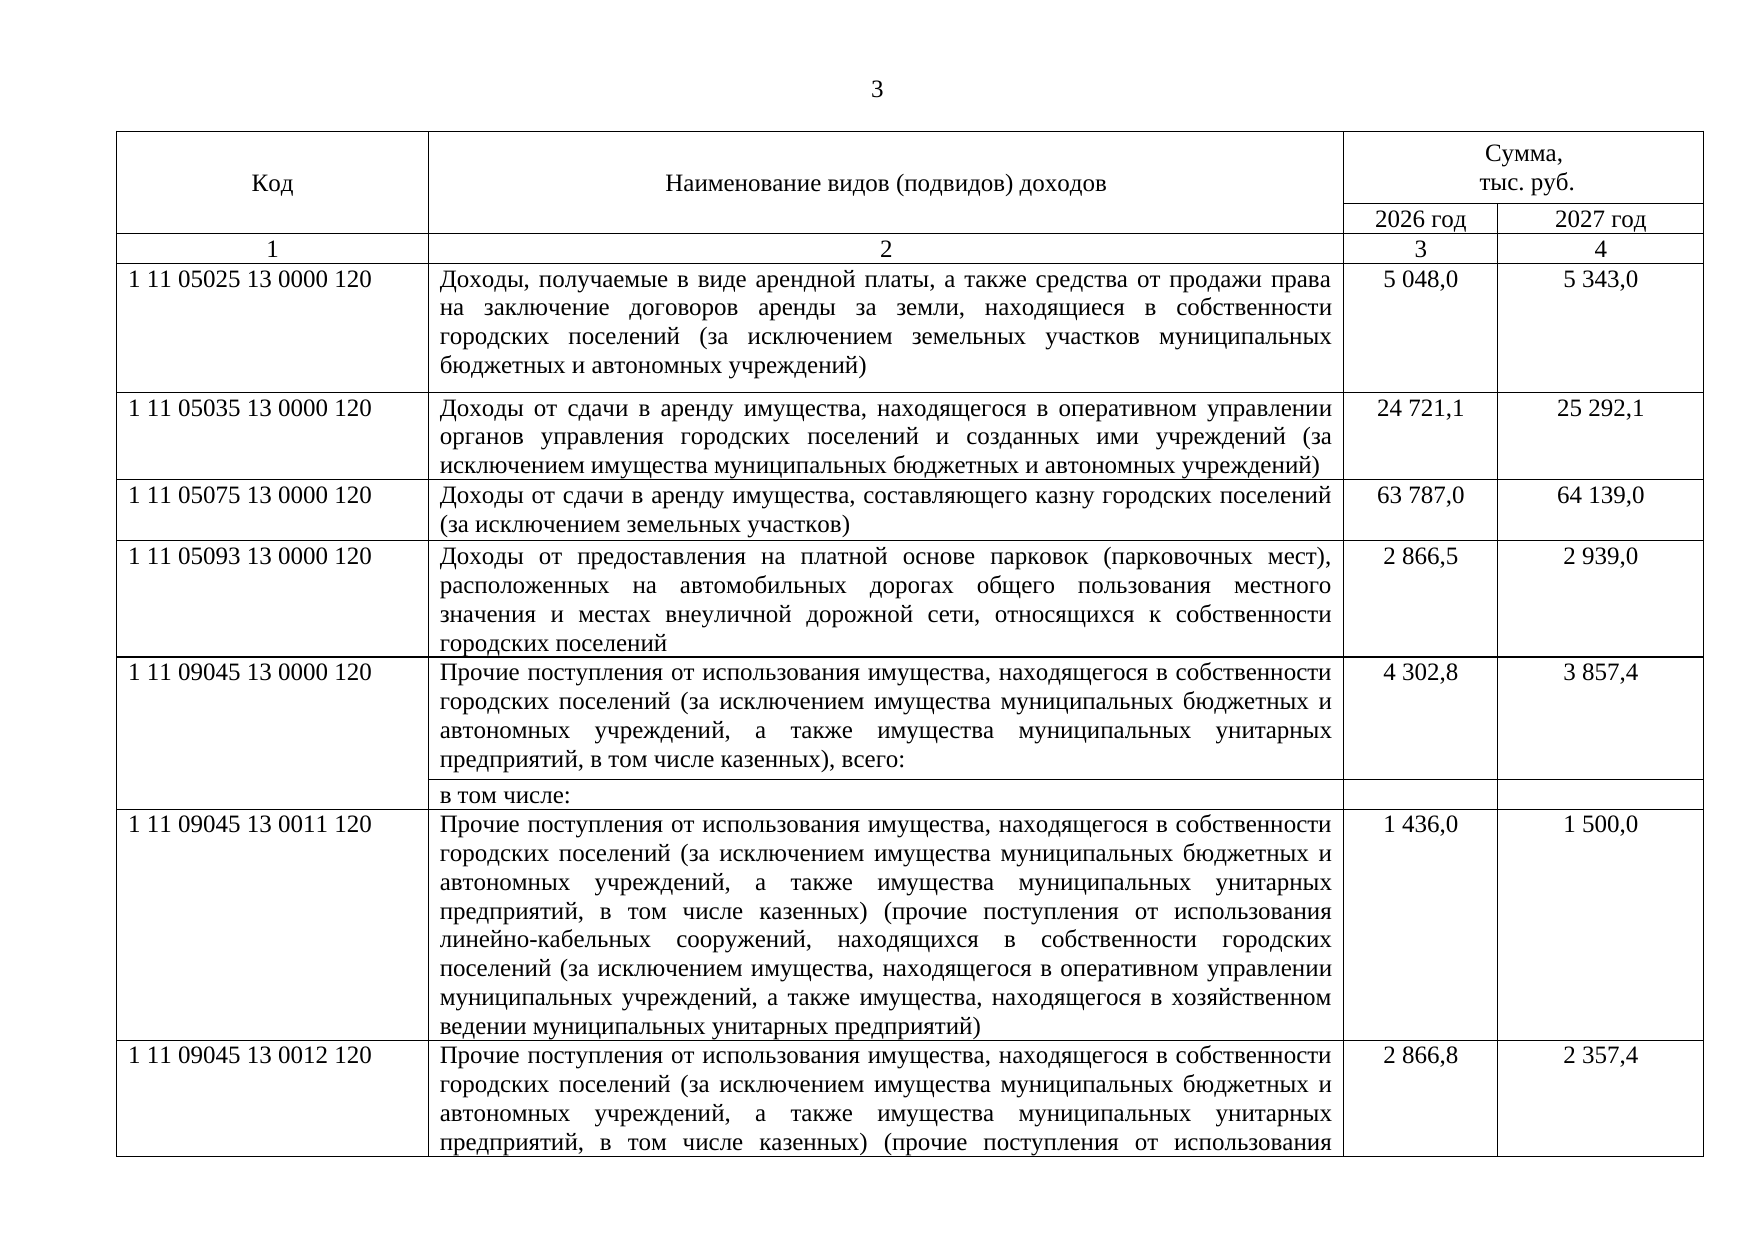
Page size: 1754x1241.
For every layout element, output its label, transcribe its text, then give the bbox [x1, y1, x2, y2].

table_cell 3 857,4 [1498, 658, 1703, 779]
table_cell 2027 год [1498, 204, 1703, 233]
table_cell 64 139,0 [1498, 480, 1703, 540]
table_cell 2026 год [1344, 204, 1497, 233]
table_cell 5 343,0 [1498, 264, 1703, 392]
table_cell Доходы от предоставления на платной основе парковок (парковочных мест), расположенных на автомобильных дорогах общего пользования местного значения и местах внеуличной дорожной сети, относящихся к собственности городских поселений [429, 541, 1343, 656]
table_header Сумма, тыс. руб. [1344, 132, 1703, 203]
table_cell 1 11 09045 13 0011 120 [117, 810, 428, 1039]
table_header Код [117, 132, 428, 233]
table_cell 25 292,1 [1498, 393, 1703, 479]
table_header Наименование видов (подвидов) доходов [429, 132, 1343, 233]
table_cell Доходы от сдачи в аренду имущества, находящегося в оперативном управлении органов управления городских поселений и созданных ими учреждений (за исключением имущества муниципальных бюджетных и автономных учреждений) [429, 393, 1343, 479]
table_cell 5 048,0 [1344, 264, 1497, 392]
table_cell 3 [1344, 234, 1497, 263]
table_cell Прочие поступления от использования имущества, находящегося в собственности городских поселений (за исключением имущества муниципальных бюджетных и автономных учреждений, а также имущества муниципальных унитарных предприятий, в том числе казенных), всего: [429, 658, 1343, 779]
table_cell [1344, 780, 1497, 808]
table_cell 4 302,8 [1344, 658, 1497, 779]
table_cell в том числе: [429, 780, 1343, 808]
table_cell 1 11 05025 13 0000 120 [117, 264, 428, 392]
table_cell 1 11 09045 13 0000 120 [117, 658, 428, 808]
table_cell [1498, 780, 1703, 808]
table_cell 63 787,0 [1344, 480, 1497, 540]
table_cell 1 11 09045 13 0012 120 [117, 1041, 428, 1156]
table_cell Доходы, получаемые в виде арендной платы, а также средства от продажи права на заключение договоров аренды за земли, находящиеся в собственности городских поселений (за исключением земельных участков муниципальных бюджетных и автономных учреждений) [429, 264, 1343, 392]
table_cell 2 866,8 [1344, 1041, 1497, 1156]
table_cell 2 866,5 [1344, 541, 1497, 656]
table_cell 24 721,1 [1344, 393, 1497, 479]
table_cell 1 11 05093 13 0000 120 [117, 541, 428, 656]
table_cell 2 939,0 [1498, 541, 1703, 656]
table_cell 1 500,0 [1498, 810, 1703, 1039]
table_cell Доходы от сдачи в аренду имущества, составляющего казну городских поселений (за исключением земельных участков) [429, 480, 1343, 540]
table_cell 1 11 05075 13 0000 120 [117, 480, 428, 540]
table_cell 1 [117, 234, 428, 263]
table_cell 2 357,4 [1498, 1041, 1703, 1156]
table_cell Прочие поступления от использования имущества, находящегося в собственности городских поселений (за исключением имущества муниципальных бюджетных и автономных учреждений, а также имущества муниципальных унитарных предприятий, в том числе казенных) (прочие поступления от использования линейно-кабельных сооружений, находящихся в собственности городских поселений (за исключением имущества, находящегося в оперативном управлении муниципальных учреждений, а также имущества, находящегося в хозяйственном ведении муниципальных унитарных предприятий) [429, 810, 1343, 1039]
table_cell 2 [429, 234, 1343, 263]
table_cell 4 [1498, 234, 1703, 263]
table_cell 1 11 05035 13 0000 120 [117, 393, 428, 479]
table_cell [429, 1041, 1343, 1156]
table_cell 1 436,0 [1344, 810, 1497, 1039]
